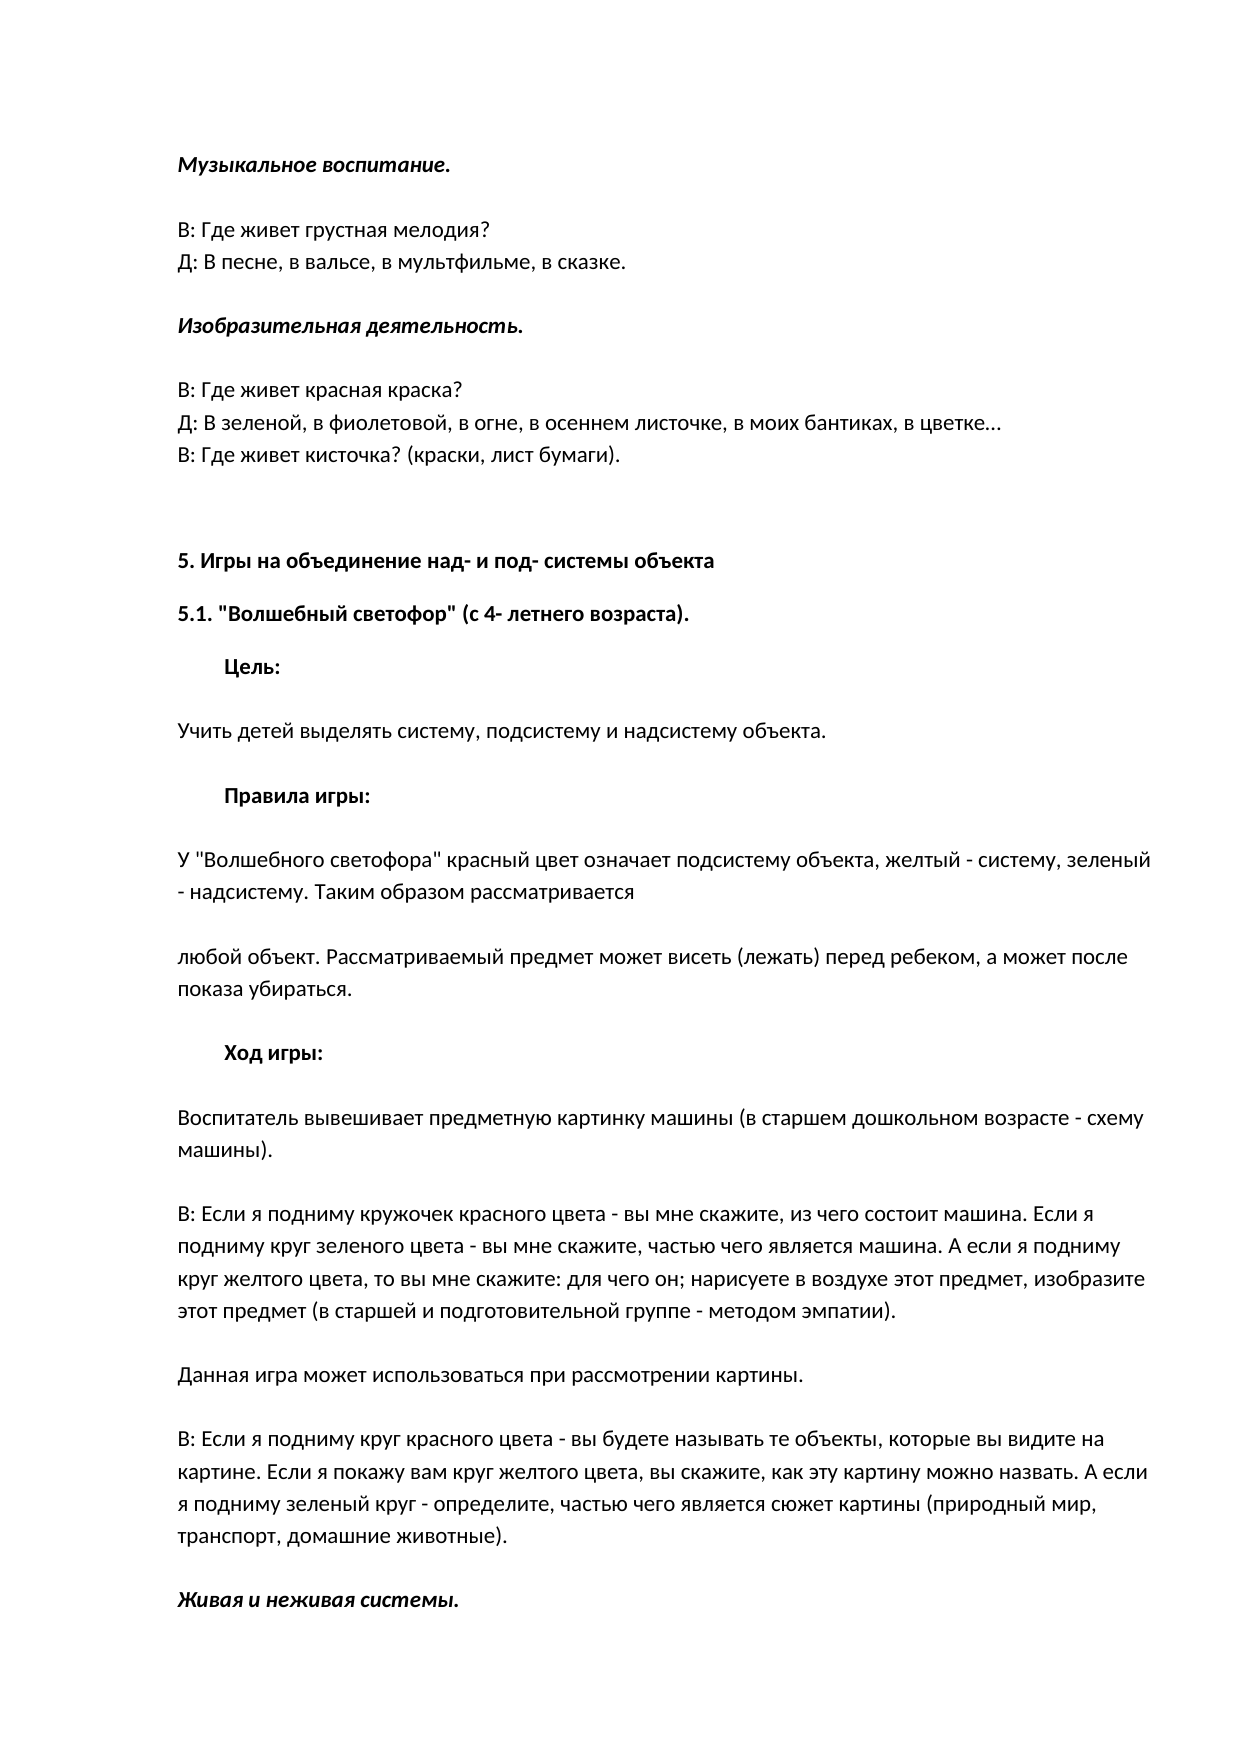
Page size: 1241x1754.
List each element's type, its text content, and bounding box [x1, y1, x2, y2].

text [177, 652, 1152, 1613]
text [177, 118, 1152, 468]
text 5. Игры на объединение над- и под- системы объекта [177, 546, 1152, 574]
text 5.1. "Волшебный светофор" (с 4- летнего возраста). [177, 599, 1152, 627]
